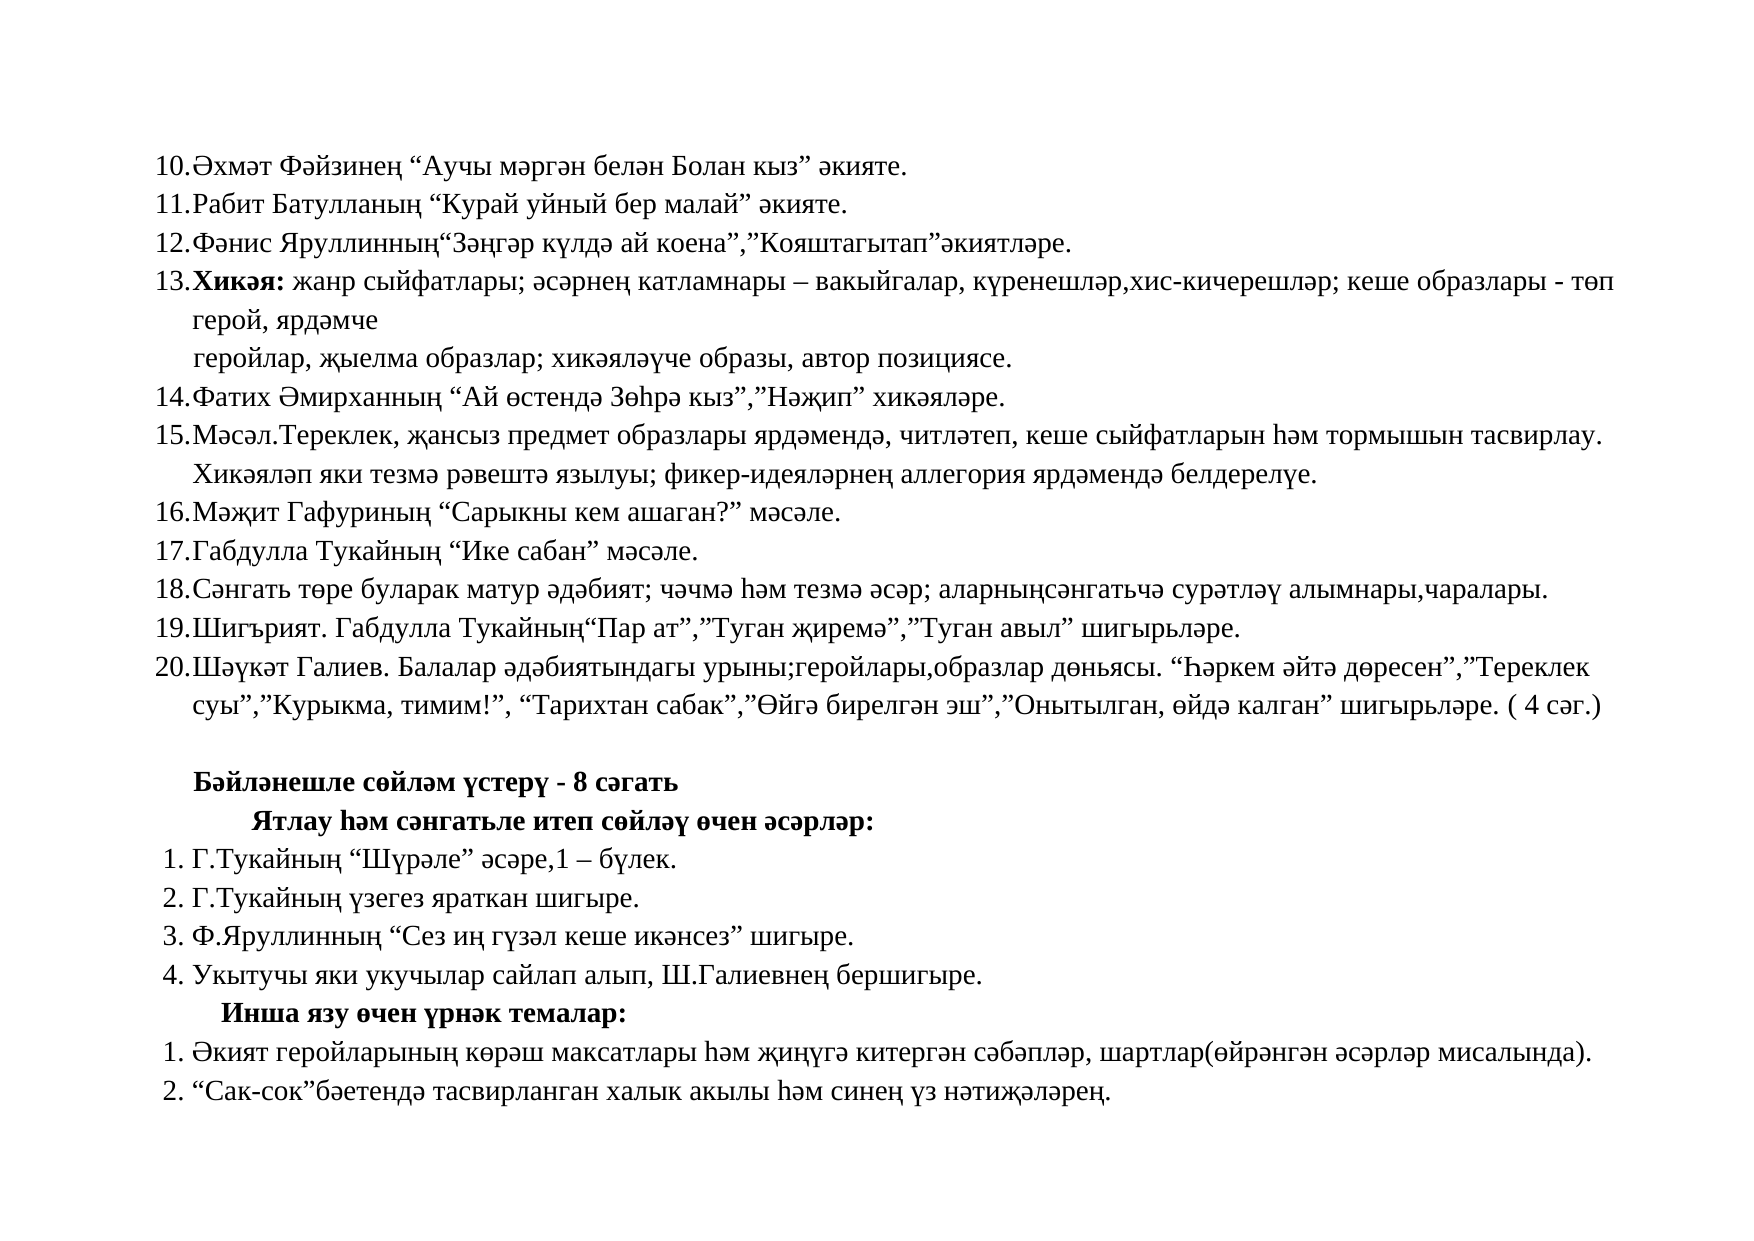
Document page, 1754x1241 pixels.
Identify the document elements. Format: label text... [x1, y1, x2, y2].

list Шәүкәт Галиев. Балалар әдәбиятындагы урыны;геройлары,образлар дөньясы. “Һәркем әйтә дөресен”,”Тереклек суы”,”Курыкма, тимим!”, “Тарихтан сабак”,”Өйгә бирелгән эш”,”Онытылган, өйдә калган” шигырьләре. ( 4 сәг.) [154, 649, 1636, 721]
list Сәнгать төре буларак матур әдәбият; чәчмә һәм тезмә әсәр; аларныңсәнгатьчә сурәтләү алымнары,чаралары. [154, 572, 1636, 605]
list Хикәя: жанр сыйфатлары; әсәрнең катламнары – вакыйгалар, күренешләр,хис-кичерешләр; кеше образлары - төп герой, ярдәмче [154, 263, 1636, 335]
text 1. Әкият геройларының көрәш максатлары һәм җиңүгә китергән сәбәпләр, шартлар(өйрәнгән әсәрләр мисалында). [162, 1034, 1636, 1068]
text 2. Г.Тукайның үзегез яраткан шигыре. [162, 880, 1636, 913]
text Бәйләнешле сөйләм үстерү - 8 сәгать [193, 764, 1636, 798]
text геройлар, җыелма образлар; хикәяләүче образы, автор позициясе. [193, 340, 1636, 374]
list Рабит Батулланың “Курай уйный бер малай” әкияте. [154, 186, 1636, 220]
text Инша язу өчен үрнәк темалар: [162, 996, 1636, 1029]
text Ятлау һәм сәнгатьле итеп сөйләү өчен әсәрләр: [193, 803, 1636, 836]
text 3. Ф.Яруллинның “Сез иң гүзәл кеше икәнсез” шигыре. [162, 918, 1636, 952]
list Фәнис Яруллинның“Зәңгәр күлдә ай коена”,”Кояштагытап”әкиятләре. [154, 225, 1636, 258]
text 2. “Сак-сок”бәетендә тасвирланган халык акылы һәм синең үз нәтиҗәләрең. [162, 1073, 1636, 1106]
text 4. Укытучы яки укучылар сайлап алып, Ш.Галиевнең бершигыре. [162, 957, 1636, 991]
list Мәсәл.Тереклек, җансыз предмет образлары ярдәмендә, читләтеп, кеше сыйфатларын һәм тормышын тасвирлау. Хикәяләп яки тезмә рәвештә язылуы; фикер-идеяләрнең аллегория ярдәмендә белдерелүе. [154, 417, 1636, 489]
list Әхмәт Фәйзинең “Аучы мәргән белән Болан кыз” әкияте. [154, 148, 1636, 181]
list Мәҗит Гафуриның “Сарыкны кем ашаган?” мәсәле. [154, 494, 1636, 528]
text 1. Г.Тукайның “Шүрәле” әсәре,1 – бүлек. [162, 841, 1636, 875]
list Шигърият. Габдулла Тукайның“Пар ат”,”Туган җиремә”,”Туган авыл” шигырьләре. [154, 610, 1636, 644]
list Фатих Әмирханның “Ай өстендә Зөһрә кыз”,”Нәҗип” хикәяләре. [154, 379, 1636, 412]
list Габдулла Тукайның “Ике сабан” мәсәле. [154, 533, 1636, 567]
